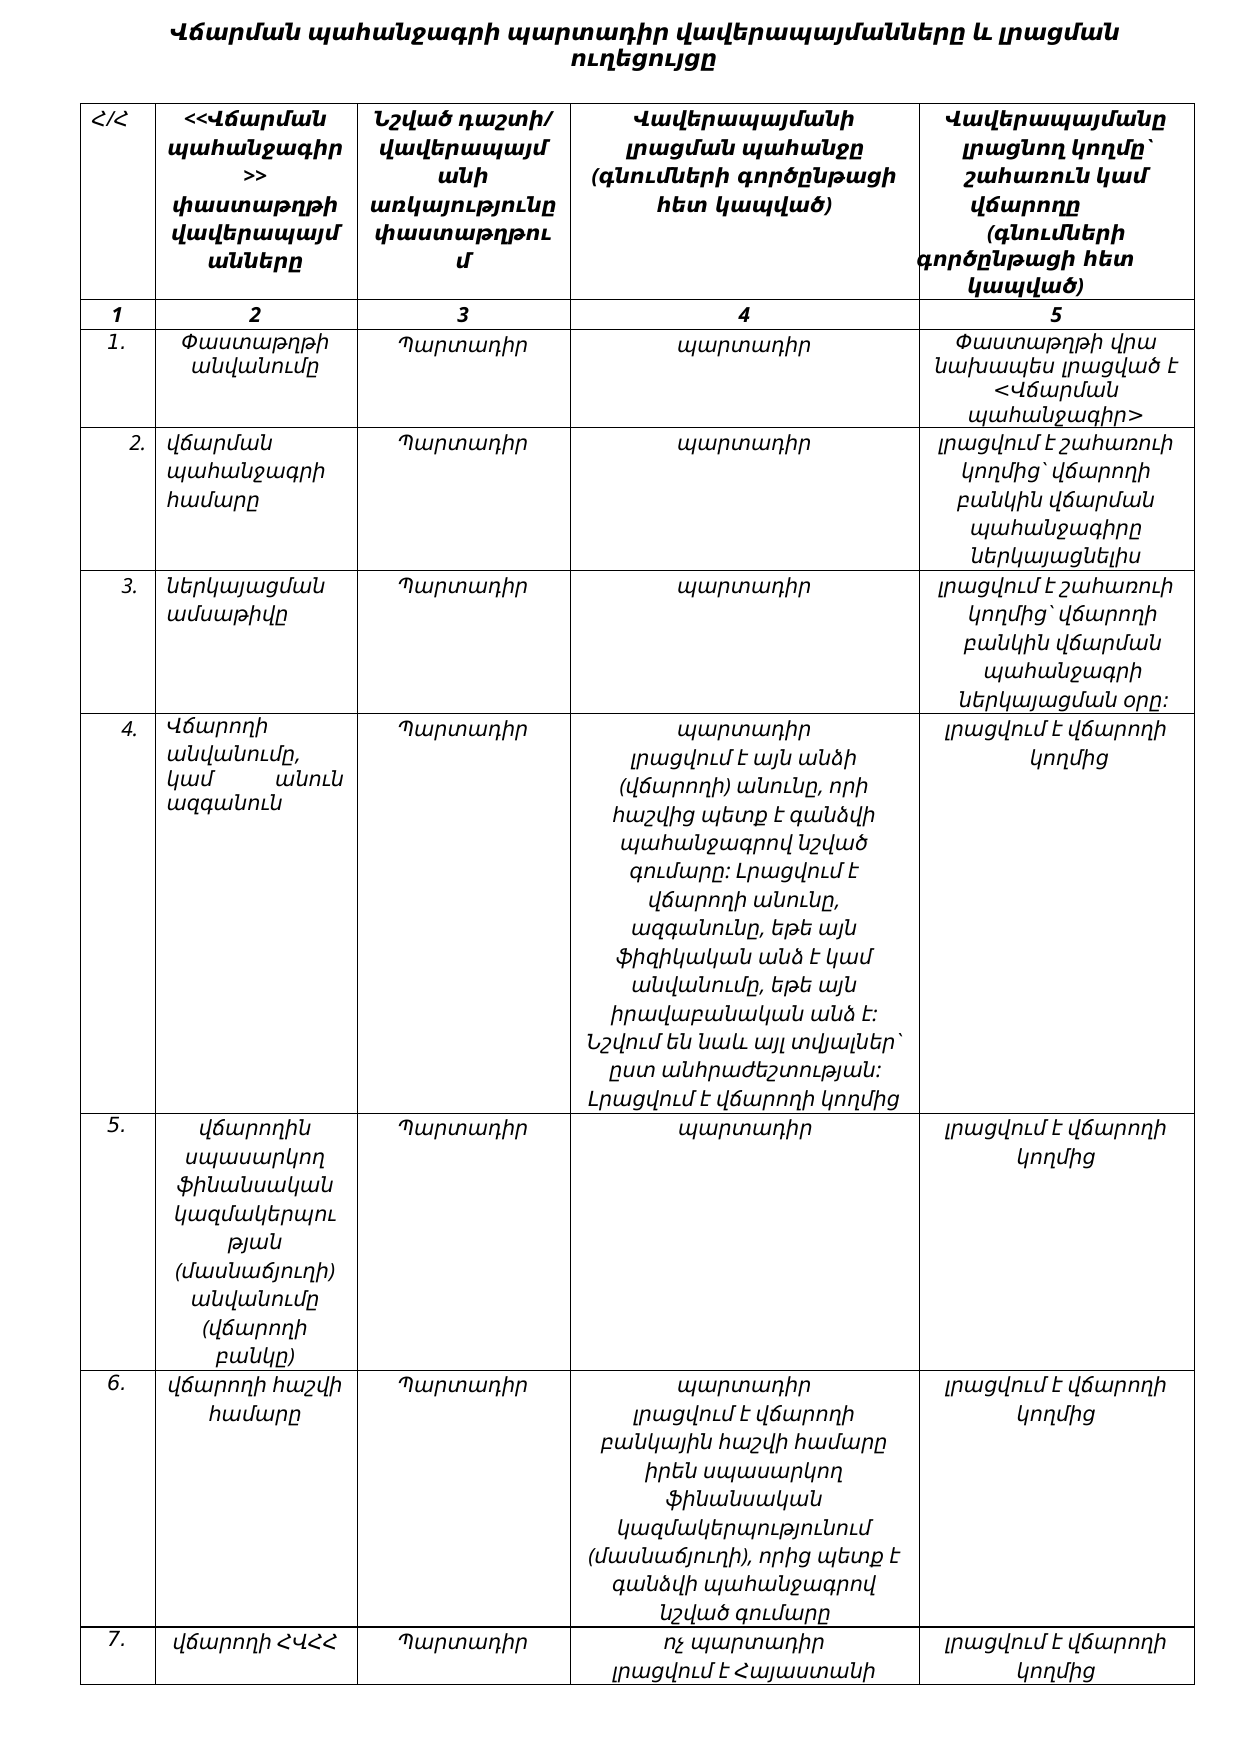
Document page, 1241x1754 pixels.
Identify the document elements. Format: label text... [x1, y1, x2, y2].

table_header Հ/Հ [81, 104, 155, 299]
table_cell Պարտադիր [358, 1628, 570, 1684]
table_cell 1 [81, 300, 155, 329]
table_cell Պարտադիր [358, 1371, 570, 1626]
table_cell Պարտադիր [358, 330, 570, 427]
table_cell Փաստաթղթի անվանումը [156, 330, 357, 427]
table_header <<Վճարման պահանջագիր>> փաստաթղթի վավերապայմանները [156, 104, 357, 299]
table_cell Վճարողի անվանումը, կամ անուն ազգանուն [156, 714, 357, 1112]
table_cell 7. [81, 1628, 155, 1684]
table_cell պարտադիր [571, 571, 919, 713]
table_cell 1. [81, 330, 155, 427]
table_cell պարտադիր [571, 1114, 919, 1369]
table_cell Փաստաթղթի վրա նախապես լրացված է <Վճարման պահանջագիր> [920, 330, 1194, 427]
table_cell 3 [358, 300, 570, 329]
table_cell 5. [81, 1114, 155, 1369]
table_cell վճարողի հաշվի համարը [156, 1371, 357, 1626]
table_cell պարտադիր [571, 330, 919, 427]
table_cell լրացվում է վճարողի կողմից [920, 714, 1194, 1112]
table_cell Պարտադիր [358, 1114, 570, 1369]
table_header Վավերապայմանը լրացնող կողմը` շահառուն կամ վճարողը (գնումների գործընթացի հետ կապված) [920, 104, 1194, 299]
table_cell վճարողին սպասարկող ֆինանսական կազմակերպության (մասնաճյուղի) անվանումը (վճարողի բանկը) [156, 1114, 357, 1369]
table_cell [81, 428, 155, 570]
table_cell 2 [156, 300, 357, 329]
table_cell վճարողի ՀՎՀՀ [156, 1628, 357, 1684]
text Վճարման պահանջագրի պարտադիր վավերապայմանները և լրացման ուղեցույցը [118, 19, 1171, 72]
table_cell լրացվում է շահառուի կողմից` վճարողի բանկին վճարման պահանջագիրը ներկայացնելիս [920, 428, 1194, 570]
table_cell վճարման պահանջագրի համարը [156, 428, 357, 570]
table_cell 6. [81, 1371, 155, 1626]
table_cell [571, 1628, 919, 1684]
table_cell պարտադիր լրացվում է վճարողի բանկային հաշվի համարը իրեն սպասարկող ֆինանսական կազմակերպությունում (մասնաճյուղի), որից պետք է գանձվի պահանջագրով նշված գումարը [571, 1371, 919, 1626]
table_cell Պարտադիր [358, 714, 570, 1112]
table_cell պարտադիր [571, 428, 919, 570]
table_cell Պարտադիր [358, 571, 570, 713]
table_cell Պարտադիր [358, 428, 570, 570]
table_header Վավերապայմանի լրացման պահանջը (գնումների գործընթացի հետ կապված) [571, 104, 919, 299]
table_cell լրացվում է շահառուի կողմից` վճարողի բանկին վճարման պահանջագրի ներկայացման օրը: [920, 571, 1194, 713]
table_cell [920, 1371, 1194, 1626]
table_cell 5 [920, 300, 1194, 329]
table_cell պարտադիր լրացվում է այն անձի (վճարողի) անունը, որի հաշվից պետք է գանձվի պահանջագրով նշված գումարը: Լրացվում է վճարողի անունը, ազգանունը, եթե այն ֆիզիկական անձ է կամ անվանումը, եթե այն իրավաբանական անձ է: Նշվում են նաև այլ տվյալներ` ըստ անհրաժեշտության: Լրացվում է վճարողի կողմից [571, 714, 919, 1112]
table_cell լրացվում է վճարողի կողմից [920, 1114, 1194, 1369]
table_cell ներկայացման ամսաթիվը [156, 571, 357, 713]
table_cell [920, 1628, 1194, 1684]
table_cell 4 [571, 300, 919, 329]
table_cell [81, 571, 155, 713]
table_cell [81, 714, 155, 1112]
table_header Նշված դաշտի/ վավերապայմանի առկայությունը փաստաթղթում [358, 104, 570, 299]
